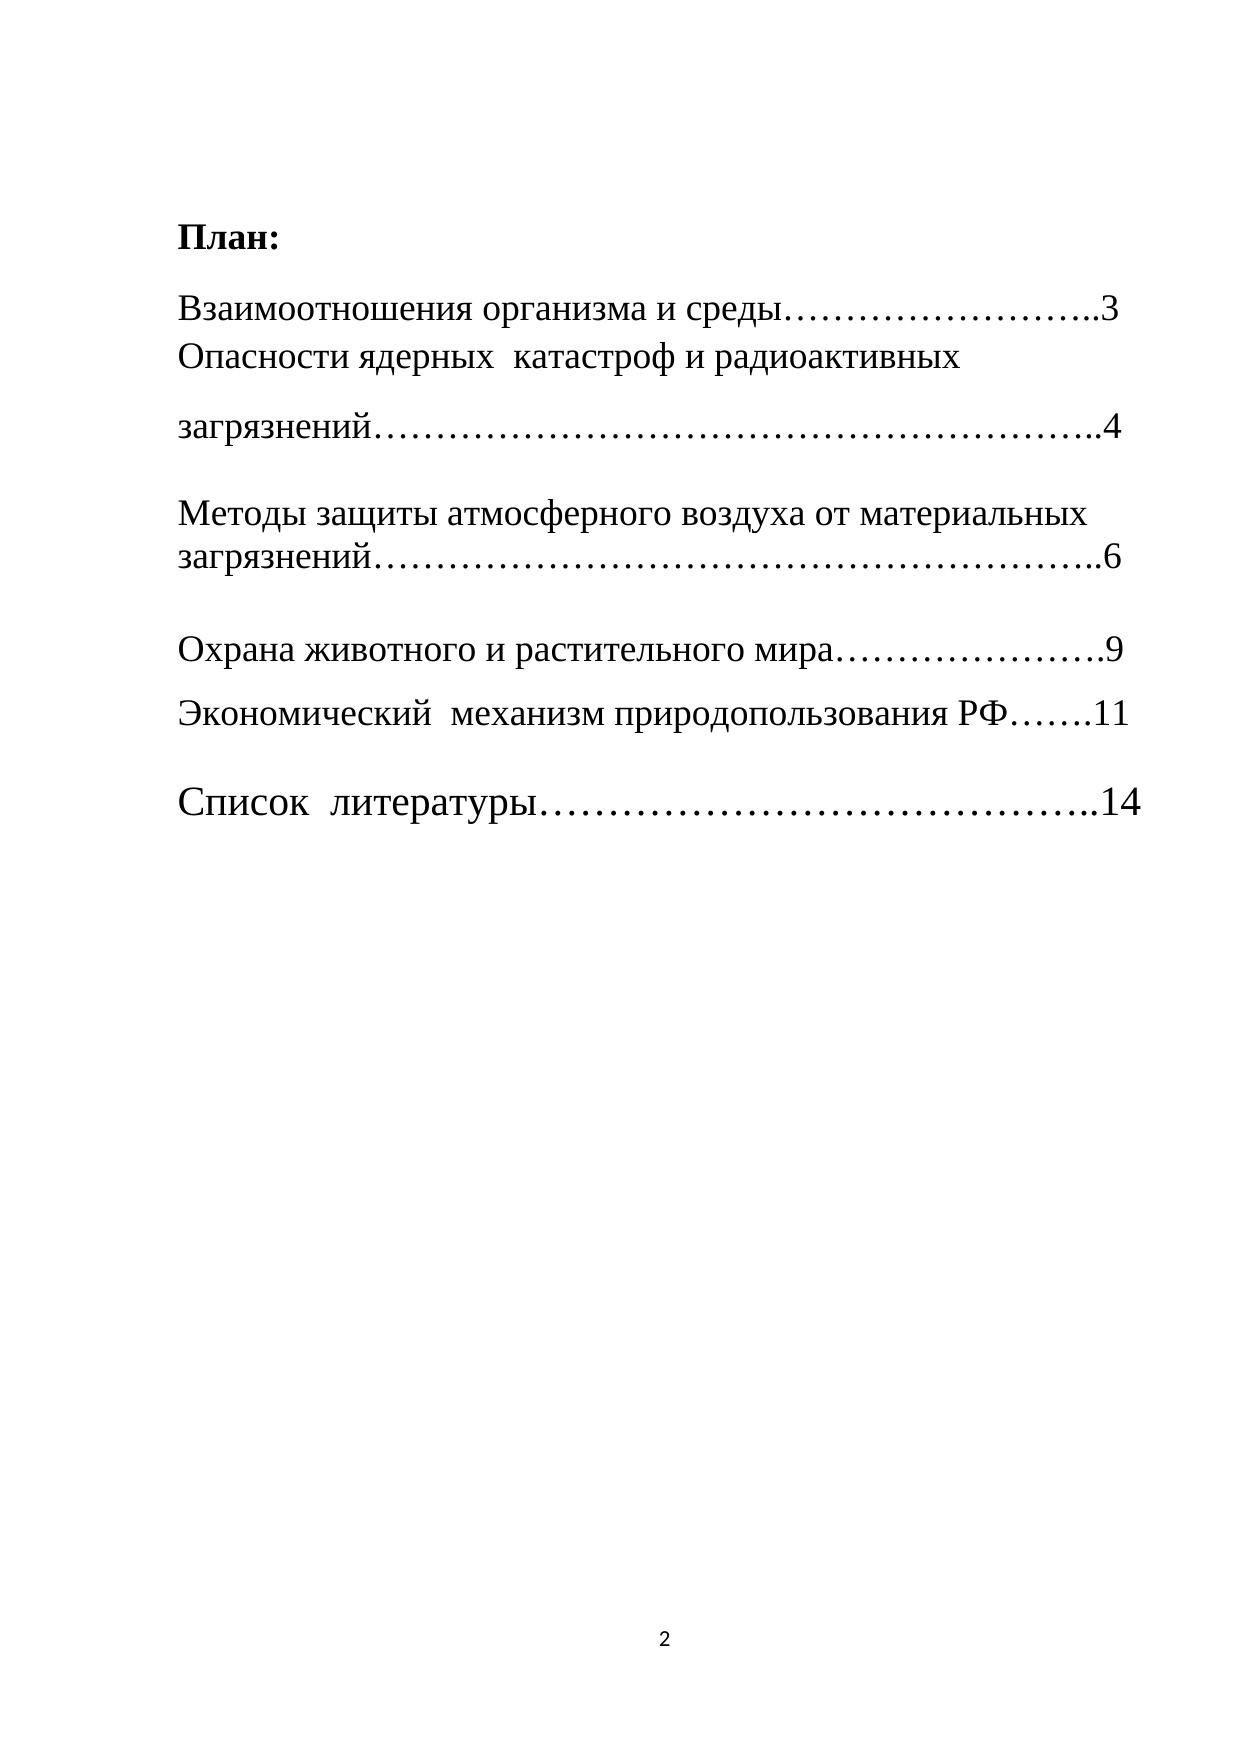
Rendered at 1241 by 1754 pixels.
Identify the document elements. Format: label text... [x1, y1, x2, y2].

text Взаимоотношения организма и среды……………………..3 [177, 285, 1152, 328]
text Опасности ядерных катастроф и радиоактивных [177, 333, 1152, 376]
subtitle Охрана животного и растительного мира………………….9 [177, 626, 1152, 669]
text Методы защиты атмосферного воздуха от материальных [177, 490, 1152, 533]
text загрязнений…………………………………………………..4 [177, 404, 1152, 447]
text Список литературы…………………………………..14 [177, 776, 1152, 824]
text План: [177, 214, 1152, 258]
text Экономический механизм природопользования РФ…….11 [177, 691, 1152, 734]
text загрязнений…………………………………………………..6 [177, 533, 1152, 576]
